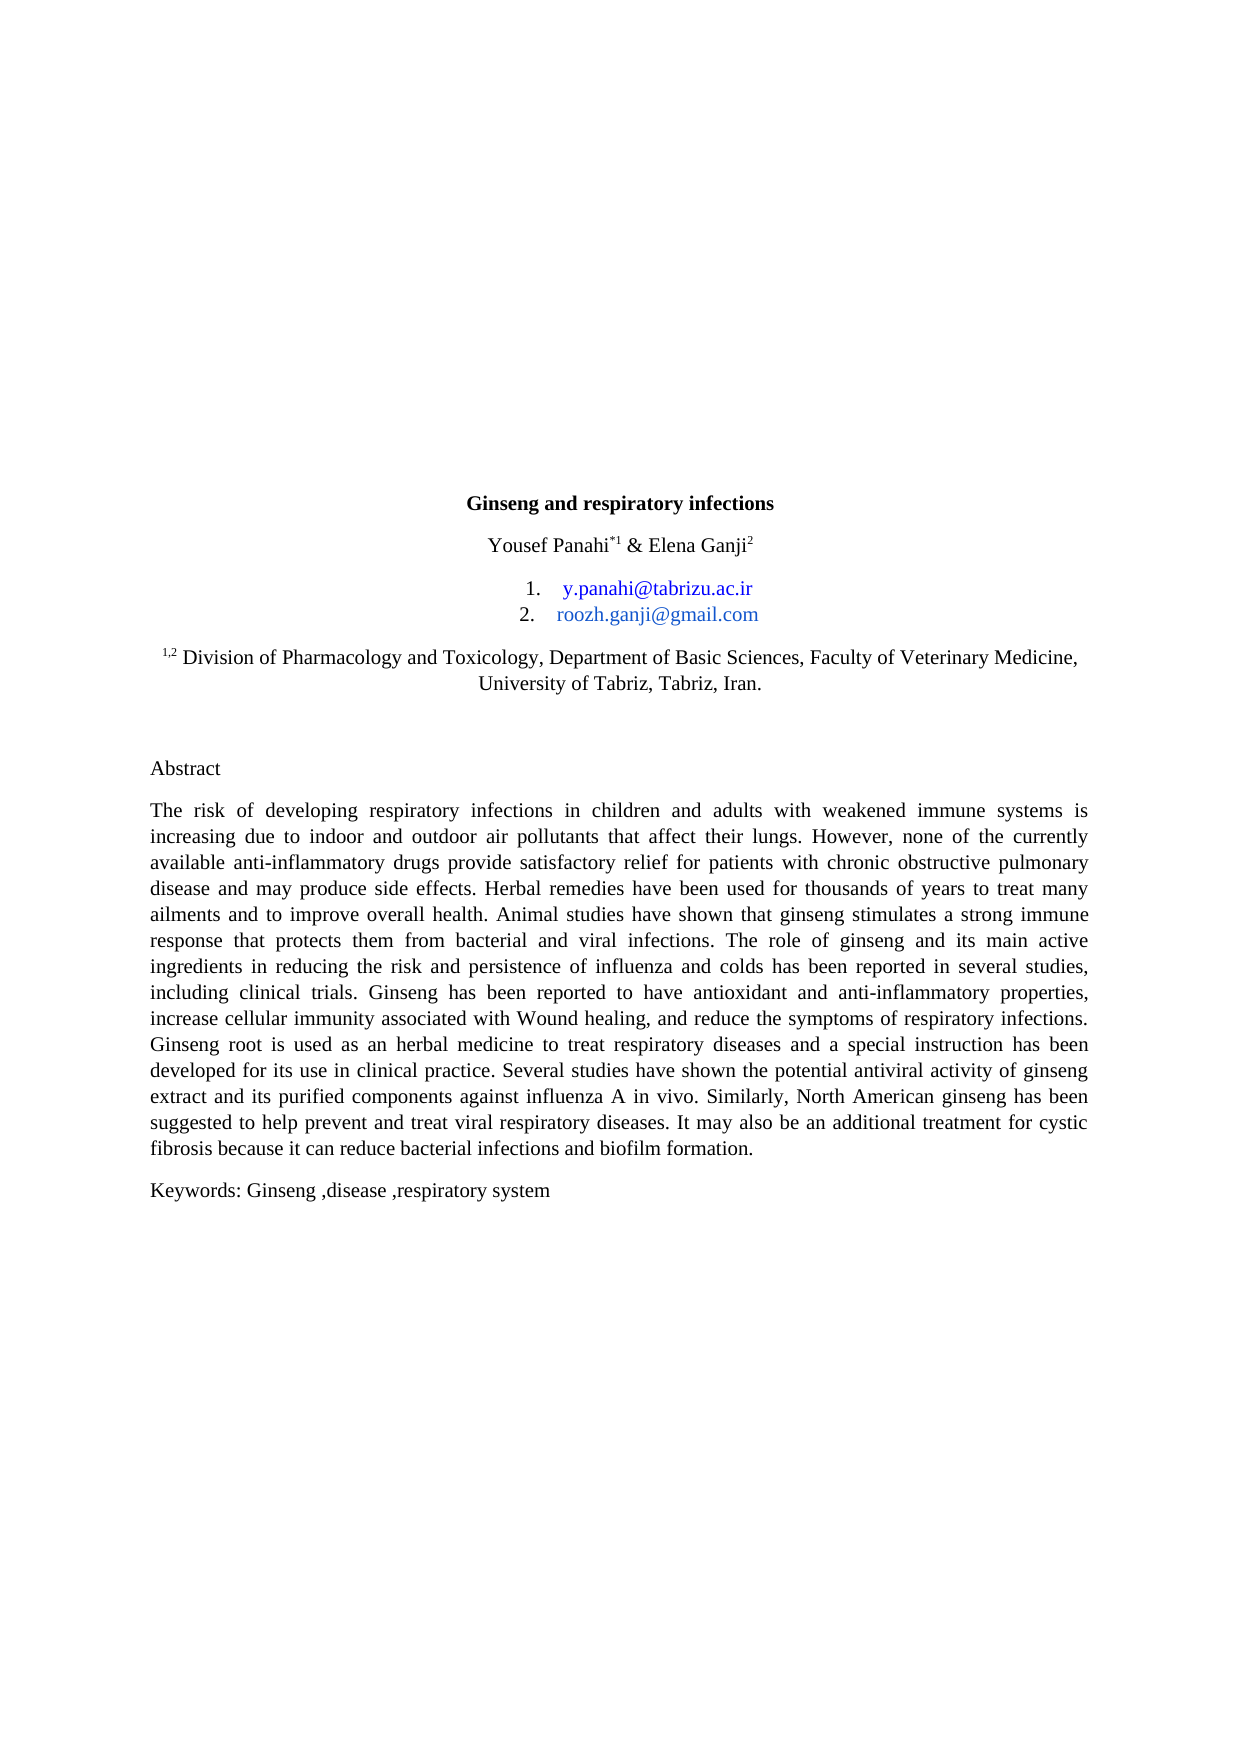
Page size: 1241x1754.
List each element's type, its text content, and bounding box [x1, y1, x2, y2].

text 1,2 Division of Pharmacology and Toxicology, Department of Basic Sciences, Faculty of Veterinary Medicine, University of Tabriz, Tabriz, Iran. [150, 644, 1090, 694]
text Abstract [150, 756, 1090, 780]
list y.panahi@tabrizu.ac.ir [187, 576, 1090, 600]
text Ginseng and respiratory infections [150, 491, 1090, 515]
text Keywords: Ginseng ,disease ,respiratory system [150, 1178, 1090, 1202]
text The risk of developing respiratory infections in children and adults with weakened immune systems is increasing due to indoor and outdoor air pollutants that affect their lungs. However, none of the currently available anti-inflammatory drugs provide satisfactory relief for patients with chronic obstructive pulmonary disease and may produce side effects. Herbal remedies have been used for thousands of years to treat many ailments and to improve overall health. Animal studies have shown that ginseng stimulates a strong immune response that protects them from bacterial and viral infections. The role of ginseng and its main active ingredients in reducing the risk and persistence of influenza and colds has been reported in several studies, including clinical trials. Ginseng has been reported to have antioxidant and anti-inflammatory properties, increase cellular immunity associated with Wound healing, and reduce the symptoms of respiratory infections. Ginseng root is used as an herbal medicine to treat respiratory diseases and a special instruction has been developed for its use in clinical practice. Several studies have shown the potential antiviral activity of ginseng extract and its purified components against influenza A in vivo. Similarly, North American ginseng has been suggested to help prevent and treat viral respiratory diseases. It may also be an additional treatment for cystic fibrosis because it can reduce bacterial infections and biofilm formation. [150, 798, 1090, 1159]
list roozh.ganji@gmail.com [187, 602, 1090, 626]
text Yousef Panahi*1 & Elena Ganji2 [150, 533, 1090, 557]
